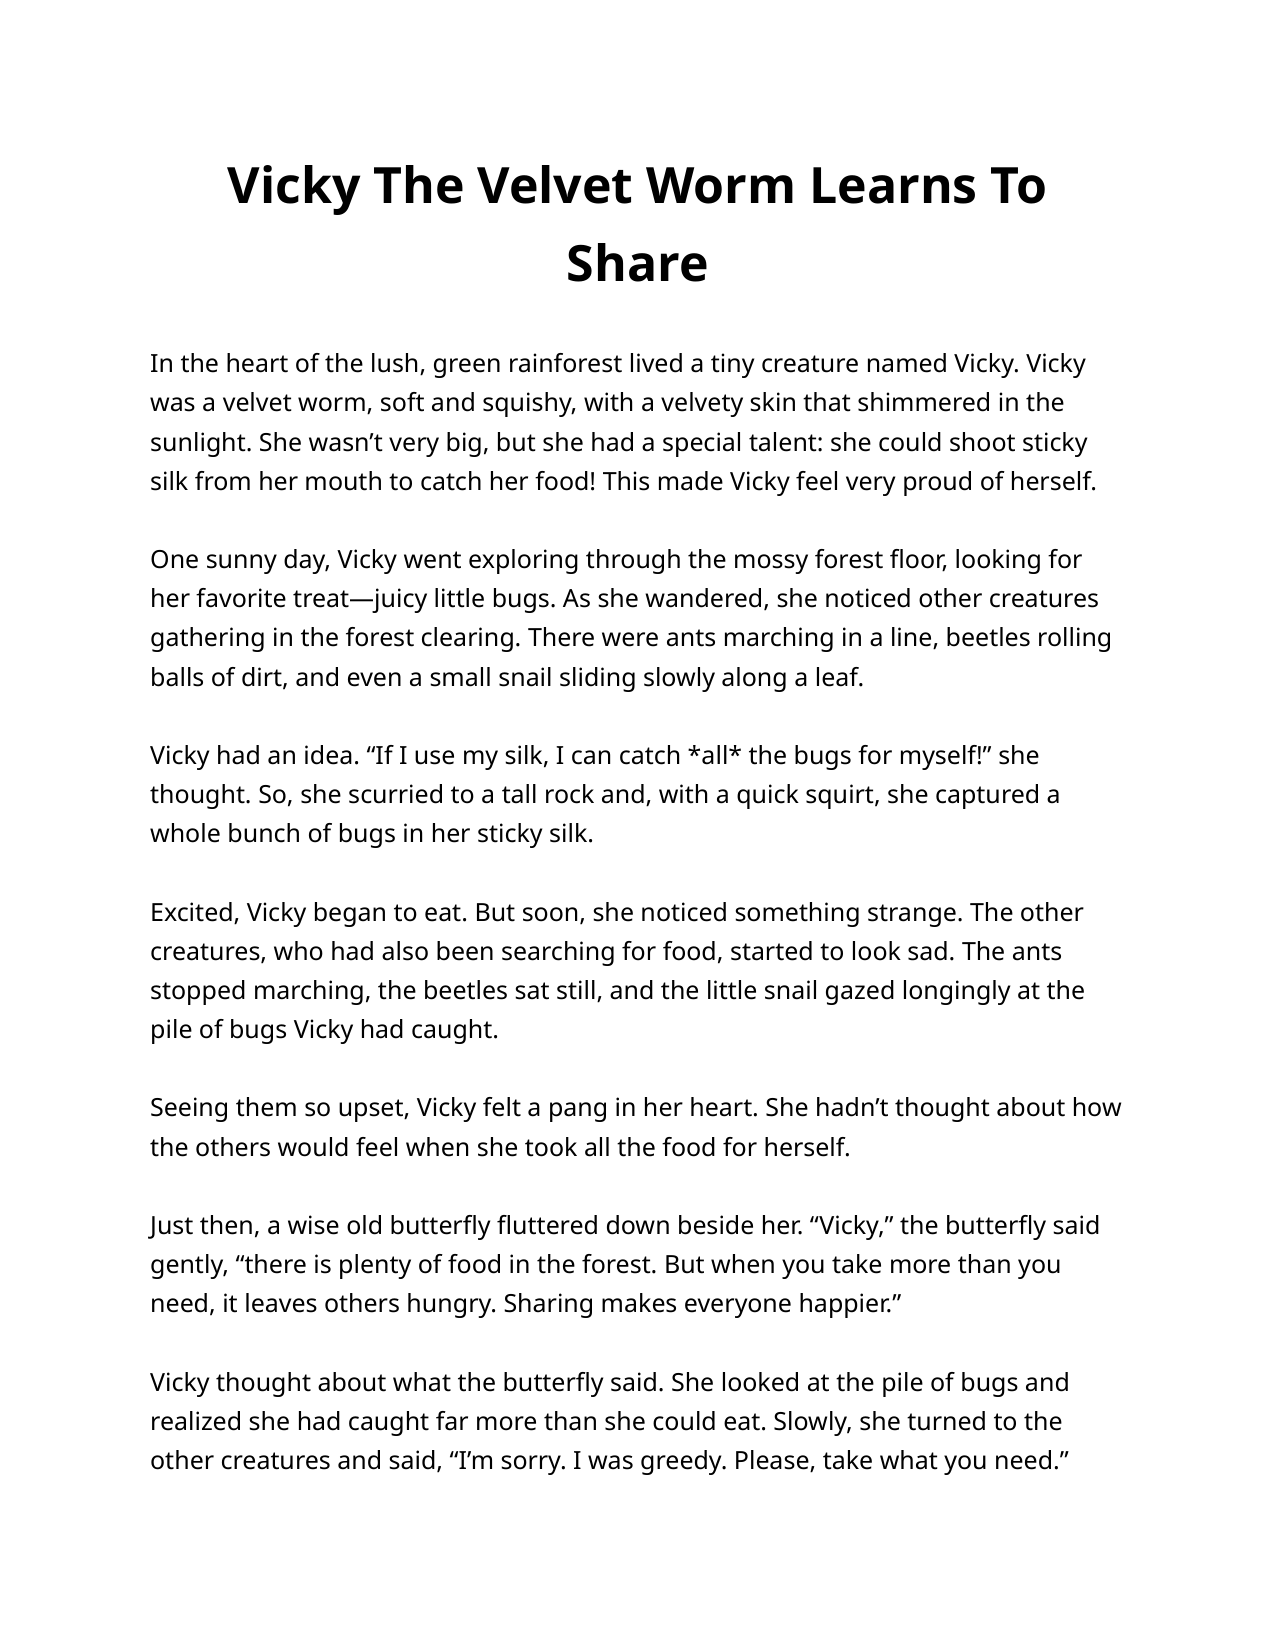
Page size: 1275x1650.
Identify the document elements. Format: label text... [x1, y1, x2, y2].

text Just then, a wise old butterfly fluttered down beside her. “Vicky,” the butterfly said gently, “there is plenty of food in the forest. But when you take more than you need, it leaves others hungry. Sharing makes everyone happier.” [150, 1207, 1125, 1320]
text In the heart of the lush, green rainforest lived a tiny creature named Vicky. Vicky was a velvet worm, soft and squishy, with a velvety skin that shimmered in the sunlight. She wasn’t very big, but she had a special talent: she could shoot sticky silk from her mouth to catch her food! This made Vicky feel very proud of herself. [150, 346, 1125, 497]
text Vicky The Velvet Worm Learns To Share [150, 150, 1125, 296]
text One sunny day, Vicky went exploring through the mossy forest floor, looking for her favorite treat—juicy little bugs. As she wandered, she noticed other creatures gathering in the forest clearing. There were ants marching in a line, beetles rolling balls of dirt, and even a small snail sliding slowly along a leaf. [150, 542, 1125, 693]
text Vicky thought about what the butterfly said. She looked at the pile of bugs and realized she had caught far more than she could eat. Slowly, she turned to the other creatures and said, “I’m sorry. I was greedy. Please, take what you need.” [150, 1364, 1125, 1477]
text Seeing them so upset, Vicky felt a pang in her heart. She hadn’t thought about how the others would feel when she took all the food for herself. [150, 1090, 1125, 1163]
text Vicky had an idea. “If I use my silk, I can catch *all* the bugs for myself!” she thought. So, she scurried to a tall rock and, with a quick squirt, she captured a whole bunch of bugs in her sticky silk. [150, 737, 1125, 850]
text Excited, Vicky began to eat. But soon, she noticed something strange. The other creatures, who had also been searching for food, started to look sad. The ants stopped marching, the beetles sat still, and the little snail gazed longingly at the pile of bugs Vicky had caught. [150, 894, 1125, 1046]
